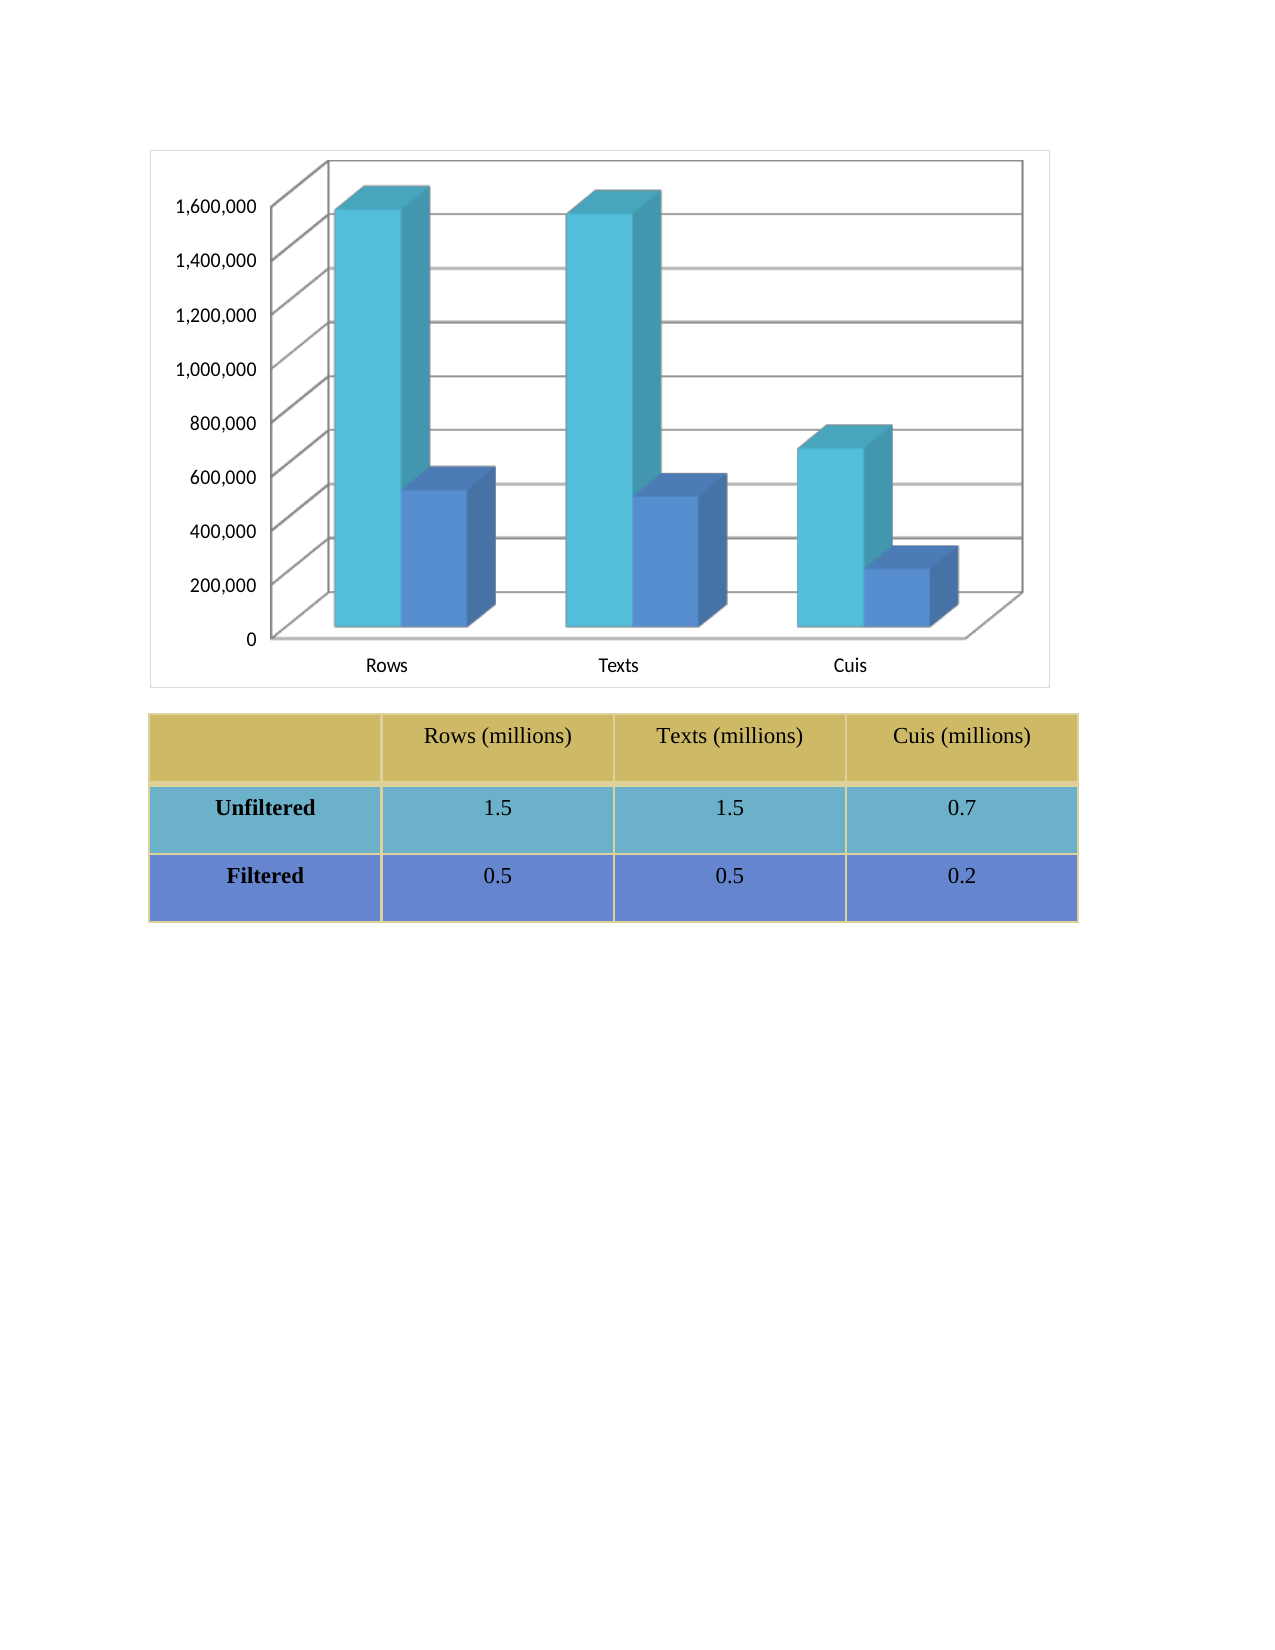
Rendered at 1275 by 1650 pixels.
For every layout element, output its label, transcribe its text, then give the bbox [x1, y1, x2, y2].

table_header Texts (millions) [615, 715, 845, 781]
table_cell 1.5 [383, 787, 613, 853]
table_header Rows (millions) [383, 715, 613, 781]
table_cell 0.2 [847, 855, 1077, 921]
table_header Cuis (millions) [847, 715, 1077, 781]
table_cell Unfiltered [150, 787, 380, 853]
table_cell 0.5 [615, 855, 845, 921]
table_cell Filtered [150, 855, 380, 921]
table_cell 1.5 [615, 787, 845, 853]
table_cell 0.5 [383, 855, 613, 921]
table_cell 0.7 [847, 787, 1077, 853]
table_header [150, 715, 380, 781]
